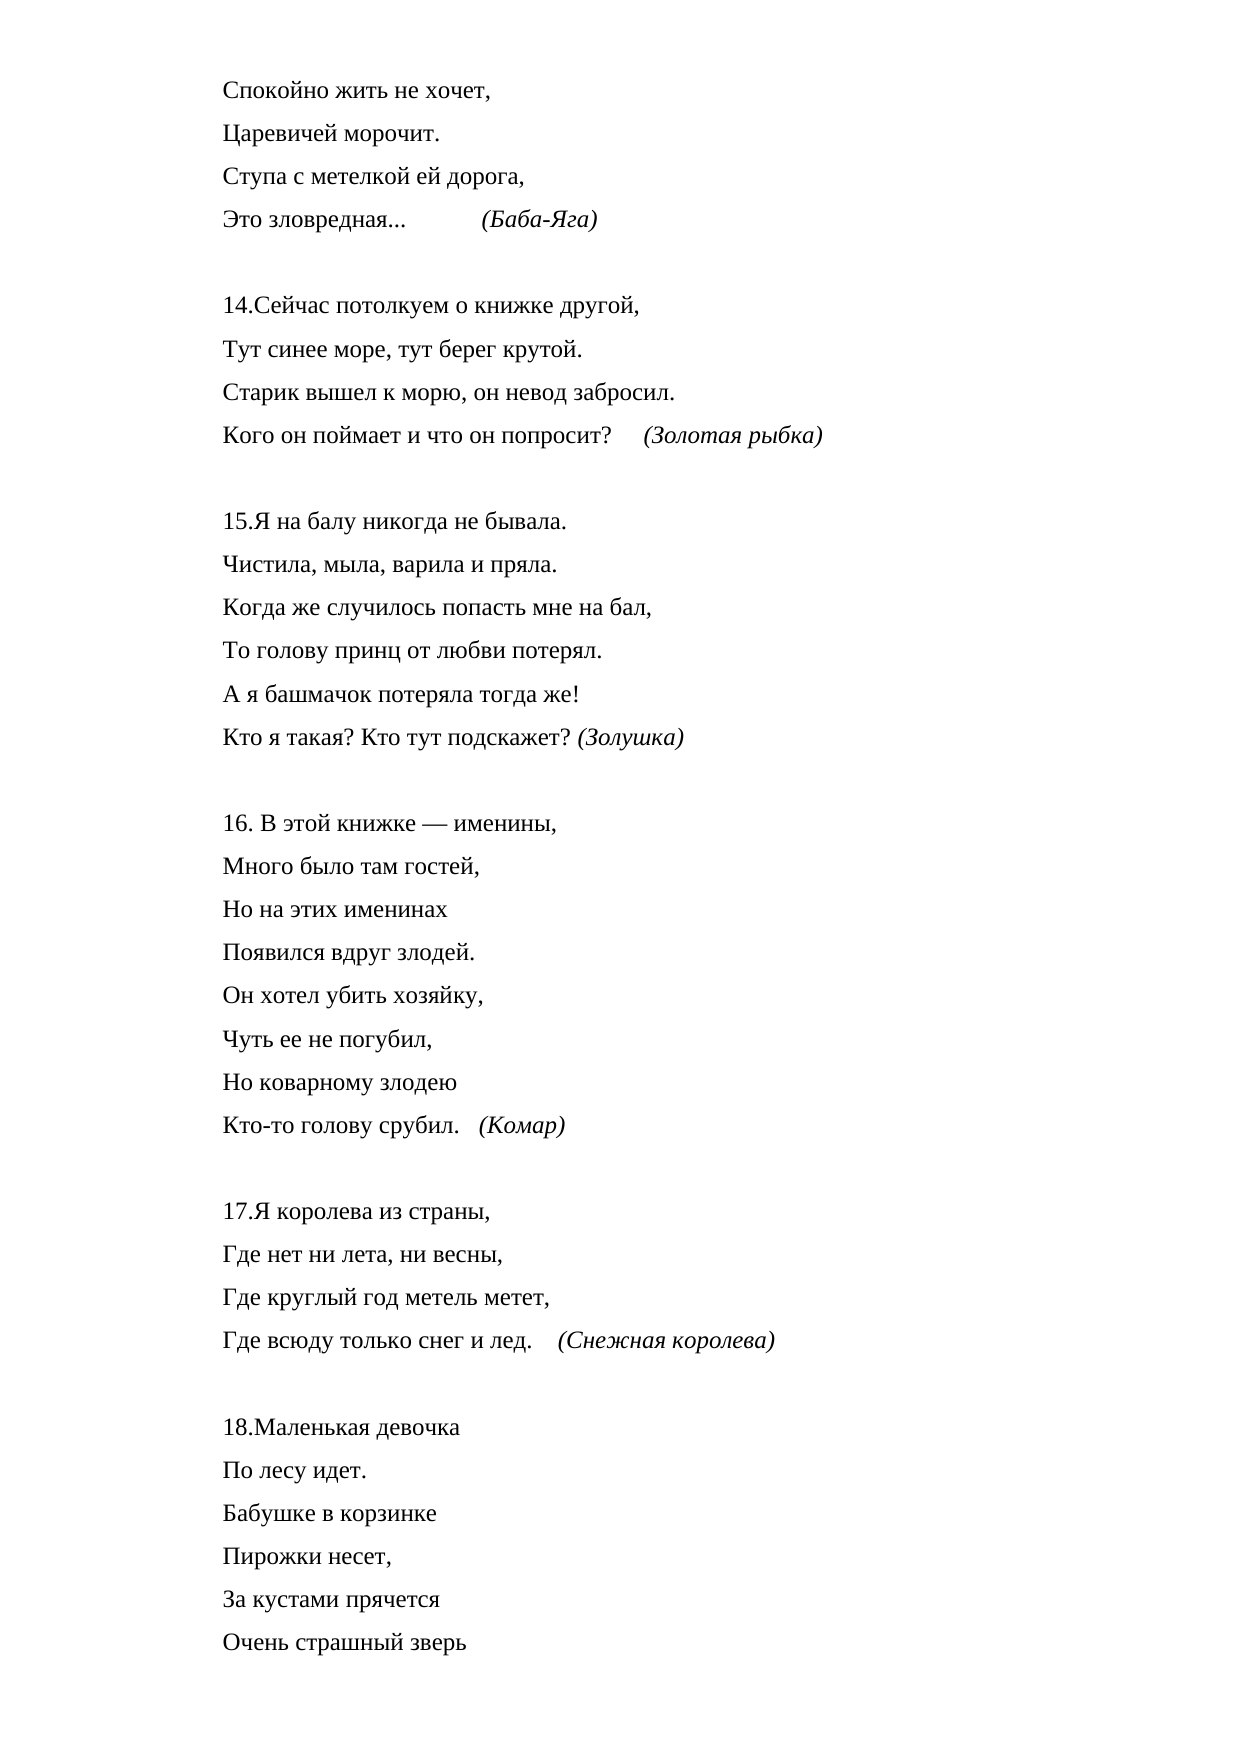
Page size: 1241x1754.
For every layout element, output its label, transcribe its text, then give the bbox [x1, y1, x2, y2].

text Кто я такая? Кто тут подскажет? (Золушка) [149, 722, 1165, 751]
text Много было там гостей, [149, 851, 1165, 880]
text Кого он поймает и что он попросит? (Золотая рыбка) [149, 420, 1165, 449]
text Это зловредная... (Баба-Яга) [149, 204, 1165, 233]
text 15.Я на балу никогда не бывала. [149, 506, 1165, 535]
text Пирожки несет, [149, 1541, 1165, 1570]
text 18.Маленькая девочка [149, 1412, 1165, 1441]
text Чуть ее не погубил, [149, 1024, 1165, 1052]
text А я башмачок потеряла тогда же! [149, 679, 1165, 707]
text Спокойно жить не хочет, [149, 75, 1165, 104]
text Где нет ни лета, ни весны, [149, 1239, 1165, 1268]
text Появился вдруг злодей. [149, 937, 1165, 966]
text 17.Я королева из страны, [149, 1196, 1165, 1225]
text Где круглый год метель метет, [149, 1282, 1165, 1311]
text Когда же случилось попасть мне на бал, [149, 592, 1165, 621]
text 14.Сейчас потолкуем о книжке другой, [149, 291, 1165, 319]
text 16. В этой книжке — именины, [149, 808, 1165, 837]
text За кустами прячется [149, 1584, 1165, 1613]
text Чистила, мыла, варила и пряла. [149, 549, 1165, 578]
text Тут синее море, тут берег крутой. [149, 334, 1165, 362]
text Очень страшный зверь [149, 1627, 1165, 1656]
text Где всюду только снег и лед. (Снежная королева) [149, 1326, 1165, 1354]
text Ступа с метелкой ей дорога, [149, 161, 1165, 190]
text Кто-то голову срубил. (Комар) [149, 1110, 1165, 1139]
text Старик вышел к морю, он невод забросил. [149, 377, 1165, 406]
text То голову принц от любви потерял. [149, 636, 1165, 664]
text По лесу идет. [149, 1455, 1165, 1484]
text Он хотел убить хозяйку, [149, 981, 1165, 1009]
text Но коварному злодею [149, 1067, 1165, 1096]
text Бабушке в корзинке [149, 1498, 1165, 1527]
text Царевичей морочит. [149, 118, 1165, 147]
text Но на этих именинах [149, 894, 1165, 923]
